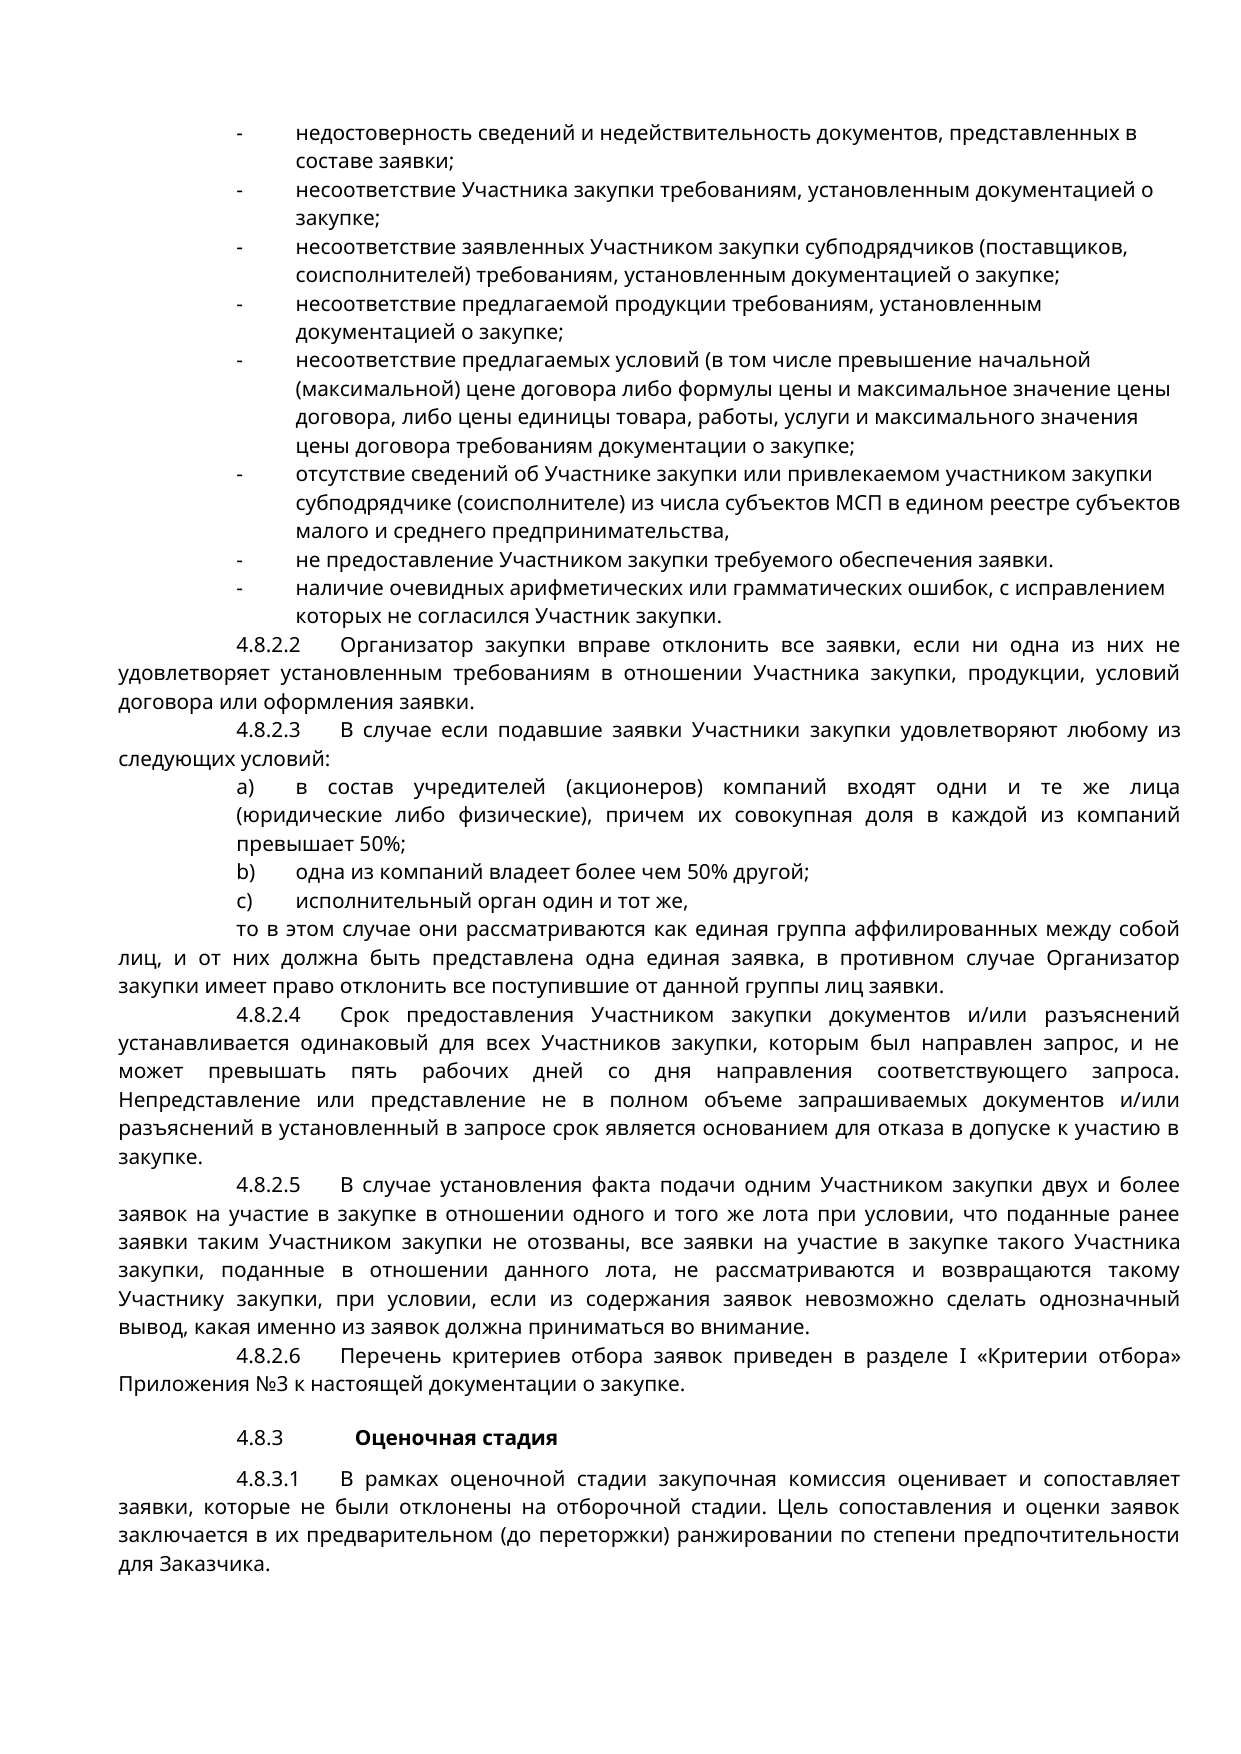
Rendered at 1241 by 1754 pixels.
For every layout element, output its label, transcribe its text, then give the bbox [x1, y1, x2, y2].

list то в этом случае они рассматриваются как единая группа аффилированных между собой лиц, и от них должна быть представлена одна единая заявка, в противном случае Организатор закупки имеет право отклонить все поступившие от данной группы лиц заявки. [118, 914, 1181, 1000]
list одна из компаний владеет более чем 50% другой; [236, 857, 1181, 886]
text В случае если подавшие заявки Участники закупки удовлетворяют любому из следующих условий: [118, 715, 1181, 772]
list в состав учредителей (акционеров) компаний входят одни и те же лица (юридические либо физические), причем их совокупная доля в каждой из компаний превышает 50%; [236, 772, 1181, 857]
text Перечень критериев отбора заявок приведен в разделе I «Критерии отбора» Приложения №3 к настоящей документации о закупке. [118, 1341, 1181, 1398]
list не предоставление Участником закупки требуемого обеспечения заявки. [236, 545, 1181, 573]
list несоответствие Участника закупки требованиям, установленным документацией о закупке; [236, 175, 1181, 232]
list исполнительный орган один и тот же, [236, 886, 1181, 914]
text Срок предоставления Участником закупки документов и/или разъяснений устанавливается одинаковый для всех Участников закупки, которым был направлен запрос, и не может превышать пять рабочих дней со дня направления соответствующего запроса. Непредставление или представление не в полном объеме запрашиваемых документов и/или разъяснений в установленный в запросе срок является основанием для отказа в допуске к участию в закупке. [118, 1000, 1181, 1170]
list недостоверность сведений и недействительность документов, представленных в составе заявки; [236, 118, 1181, 175]
text В случае установления факта подачи одним Участником закупки двух и более заявок на участие в закупке в отношении одного и того же лота при условии, что поданные ранее заявки таким Участником закупки не отозваны, все заявки на участие в закупке такого Участника закупки, поданные в отношении данного лота, не рассматриваются и возвращаются такому Участнику закупки, при условии, если из содержания заявок невозможно сделать однозначный вывод, какая именно из заявок должна приниматься во внимание. [118, 1170, 1181, 1341]
text Оценочная стадия [236, 1423, 1181, 1451]
text Организатор закупки вправе отклонить все заявки, если ни одна из них не удовлетворяет установленным требованиям в отношении Участника закупки, продукции, условий договора или оформления заявки. [118, 630, 1181, 715]
list несоответствие предлагаемой продукции требованиям, установленным документацией о закупке; [236, 289, 1181, 346]
text В рамках оценочной стадии закупочная комиссия оценивает и сопоставляет заявки, которые не были отклонены на отборочной стадии. Цель сопоставления и оценки заявок заключается в их предварительном (до переторжки) ранжировании по степени предпочтительности для Заказчика. [118, 1464, 1181, 1577]
list несоответствие предлагаемых условий (в том числе превышение начальной (максимальной) цене договора либо формулы цены и максимальное значение цены договора, либо цены единицы товара, работы, услуги и максимального значения цены договора требованиям документации о закупке; [236, 346, 1181, 459]
list отсутствие сведений об Участнике закупки или привлекаемом участником закупки субподрядчике (соисполнителе) из числа субъектов МСП в едином реестре субъектов малого и среднего предпринимательства, [236, 459, 1181, 545]
list наличие очевидных арифметических или грамматических ошибок, с исправлением которых не согласился Участник закупки. [236, 573, 1181, 630]
list несоответствие заявленных Участником закупки субподрядчиков (поставщиков, соисполнителей) требованиям, установленным документацией о закупке; [236, 232, 1181, 289]
